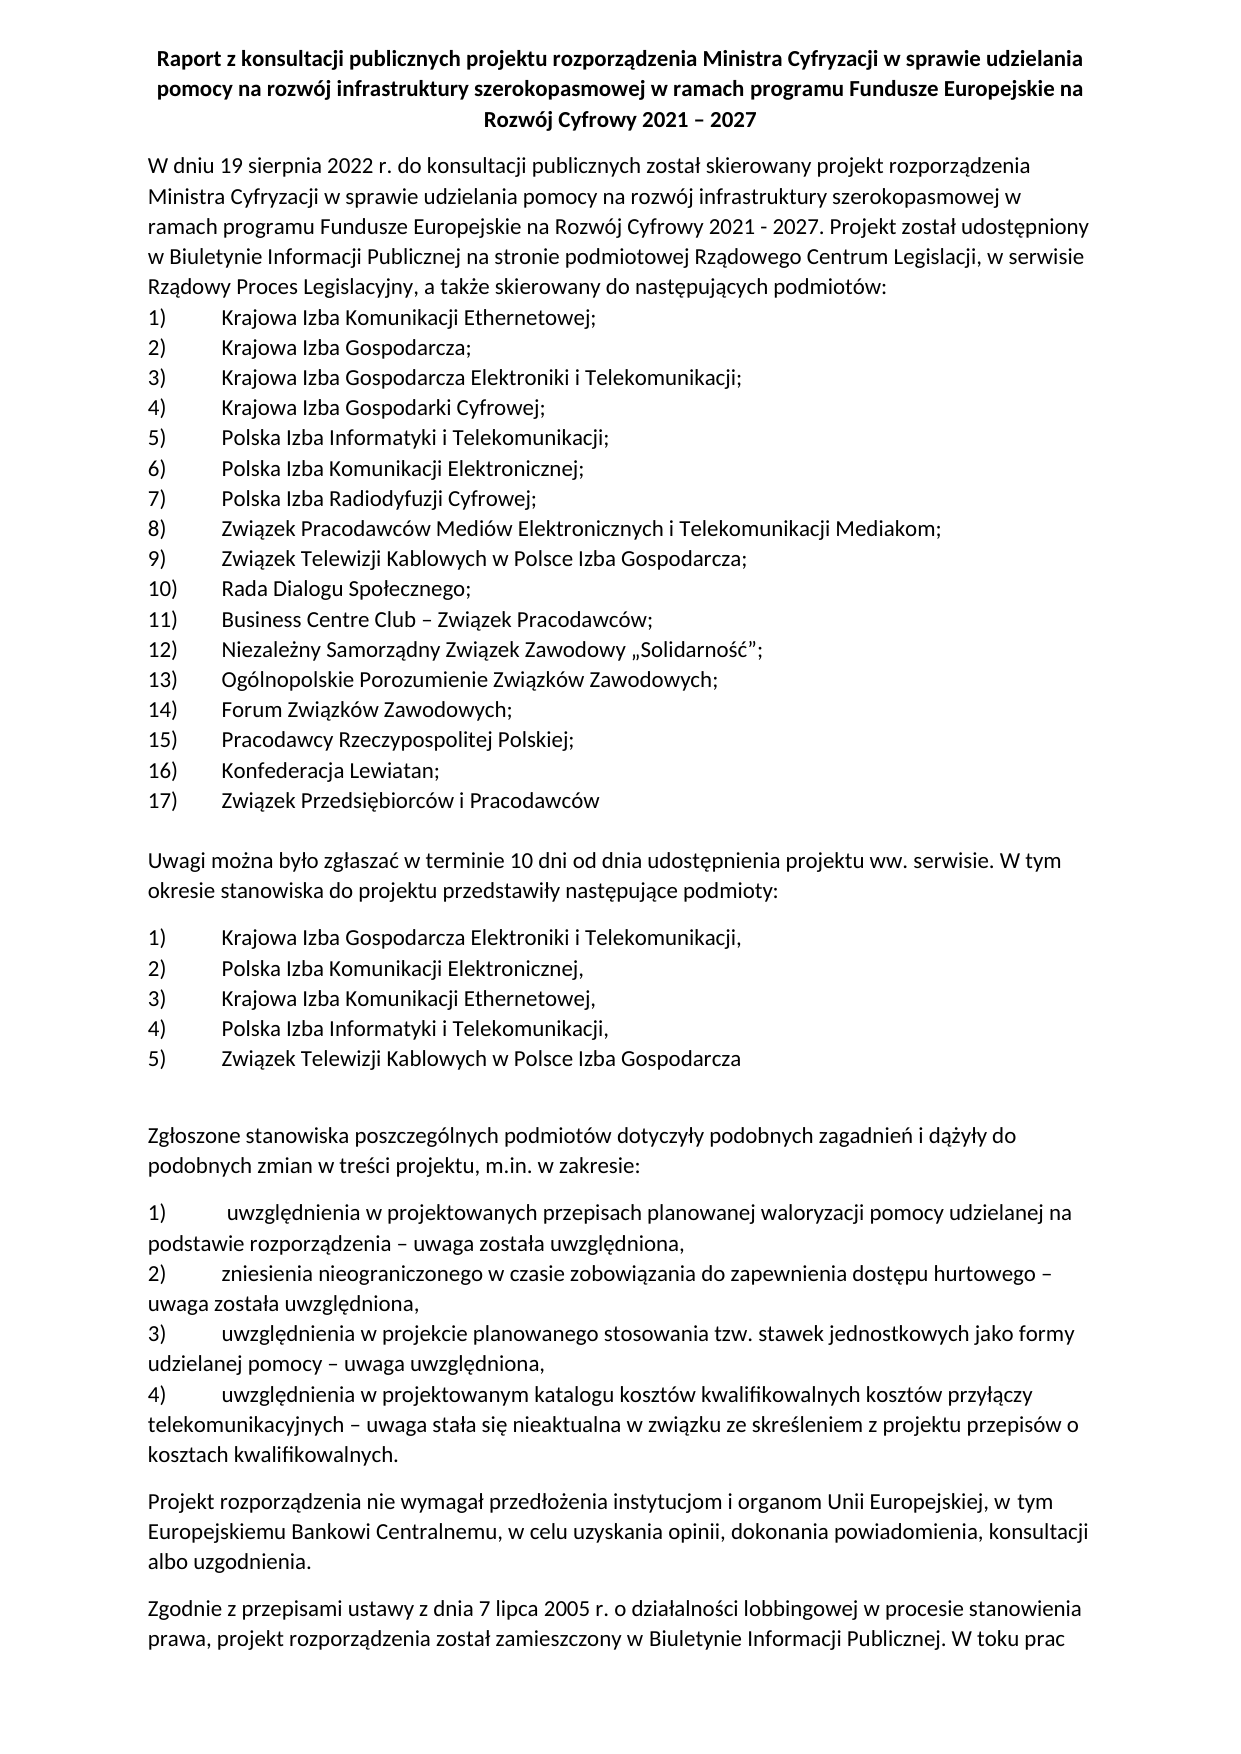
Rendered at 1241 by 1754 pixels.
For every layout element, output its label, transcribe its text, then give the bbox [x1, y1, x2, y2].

text 3) Krajowa Izba Gospodarcza Elektroniki i Telekomunikacji; [148, 363, 1093, 391]
text 17) Związek Przedsiębiorców i Pracodawców [148, 786, 1093, 814]
text Projekt rozporządzenia nie wymagał przedłożenia instytucjom i organom Unii Europejskiej, w tym Europejskiemu Bankowi Centralnemu, w celu uzyskania opinii, dokonania powiadomienia, konsultacji albo uzgodnienia. [148, 1487, 1093, 1576]
text 1) Krajowa Izba Komunikacji Ethernetowej; [148, 303, 1093, 331]
text 2) Polska Izba Komunikacji Elektronicznej, [148, 954, 1093, 982]
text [148, 1594, 1093, 1653]
text 9) Związek Telewizji Kablowych w Polsce Izba Gospodarcza; [148, 544, 1093, 572]
text W dniu 19 sierpnia 2022 r. do konsultacji publicznych został skierowany projekt rozporządzenia Ministra Cyfryzacji w sprawie udzielania pomocy na rozwój infrastruktury szerokopasmowej w ramach programu Fundusze Europejskie na Rozwój Cyfrowy 2021 - 2027. Projekt został udostępniony w Biuletynie Informacji Publicznej na stronie podmiotowej Rządowego Centrum Legislacji, w serwisie Rządowy Proces Legislacyjny, a także skierowany do następujących podmiotów: [148, 152, 1093, 301]
text 11) Business Centre Club – Związek Pracodawców; [148, 605, 1093, 633]
text 1) uwzględnienia w projektowanych przepisach planowanej waloryzacji pomocy udzielanej na podstawie rozporządzenia – uwaga została uwzględniona, [148, 1198, 1093, 1257]
text 5) Polska Izba Informatyki i Telekomunikacji; [148, 423, 1093, 452]
text 15) Pracodawcy Rzeczypospolitej Polskiej; [148, 726, 1093, 754]
text Uwagi można było zgłaszać w terminie 10 dni od dnia udostępnienia projektu ww. serwisie. W tym okresie stanowiska do projektu przedstawiły następujące podmioty: [148, 846, 1093, 905]
text Raport z konsultacji publicznych projektu rozporządzenia Ministra Cyfryzacji w sprawie udzielania pomocy na rozwój infrastruktury szerokopasmowej w ramach programu Fundusze Europejskie na Rozwój Cyfrowy 2021 – 2027 [148, 44, 1093, 133]
text 2) zniesienia nieograniczonego w czasie zobowiązania do zapewnienia dostępu hurtowego – uwaga została uwzględniona, [148, 1259, 1093, 1317]
text 4) Polska Izba Informatyki i Telekomunikacji, [148, 1014, 1093, 1042]
text 2) Krajowa Izba Gospodarcza; [148, 333, 1093, 361]
text 16) Konfederacja Lewiatan; [148, 756, 1093, 784]
text 5) Związek Telewizji Kablowych w Polsce Izba Gospodarcza [148, 1044, 1093, 1072]
text 3) uwzględnienia w projekcie planowanego stosowania tzw. stawek jednostkowych jako formy udzielanej pomocy – uwaga uwzględniona, [148, 1319, 1093, 1378]
text 3) Krajowa Izba Komunikacji Ethernetowej, [148, 984, 1093, 1012]
text 14) Forum Związków Zawodowych; [148, 695, 1093, 723]
text 6) Polska Izba Komunikacji Elektronicznej; [148, 454, 1093, 482]
text 12) Niezależny Samorządny Związek Zawodowy „Solidarność”; [148, 635, 1093, 663]
text Zgłoszone stanowiska poszczególnych podmiotów dotyczyły podobnych zagadnień i dążyły do podobnych zmian w treści projektu, m.in. w zakresie: [148, 1121, 1093, 1180]
text 10) Rada Dialogu Społecznego; [148, 574, 1093, 603]
text 4) uwzględnienia w projektowanym katalogu kosztów kwalifikowalnych kosztów przyłączy telekomunikacyjnych – uwaga stała się nieaktualna w związku ze skreśleniem z projektu przepisów o kosztach kwalifikowalnych. [148, 1380, 1093, 1468]
text 13) Ogólnopolskie Porozumienie Związków Zawodowych; [148, 665, 1093, 693]
text 4) Krajowa Izba Gospodarki Cyfrowej; [148, 393, 1093, 421]
text 8) Związek Pracodawców Mediów Elektronicznych i Telekomunikacji Mediakom; [148, 514, 1093, 542]
text 7) Polska Izba Radiodyfuzji Cyfrowej; [148, 484, 1093, 512]
text 1) Krajowa Izba Gospodarcza Elektroniki i Telekomunikacji, [148, 923, 1093, 952]
